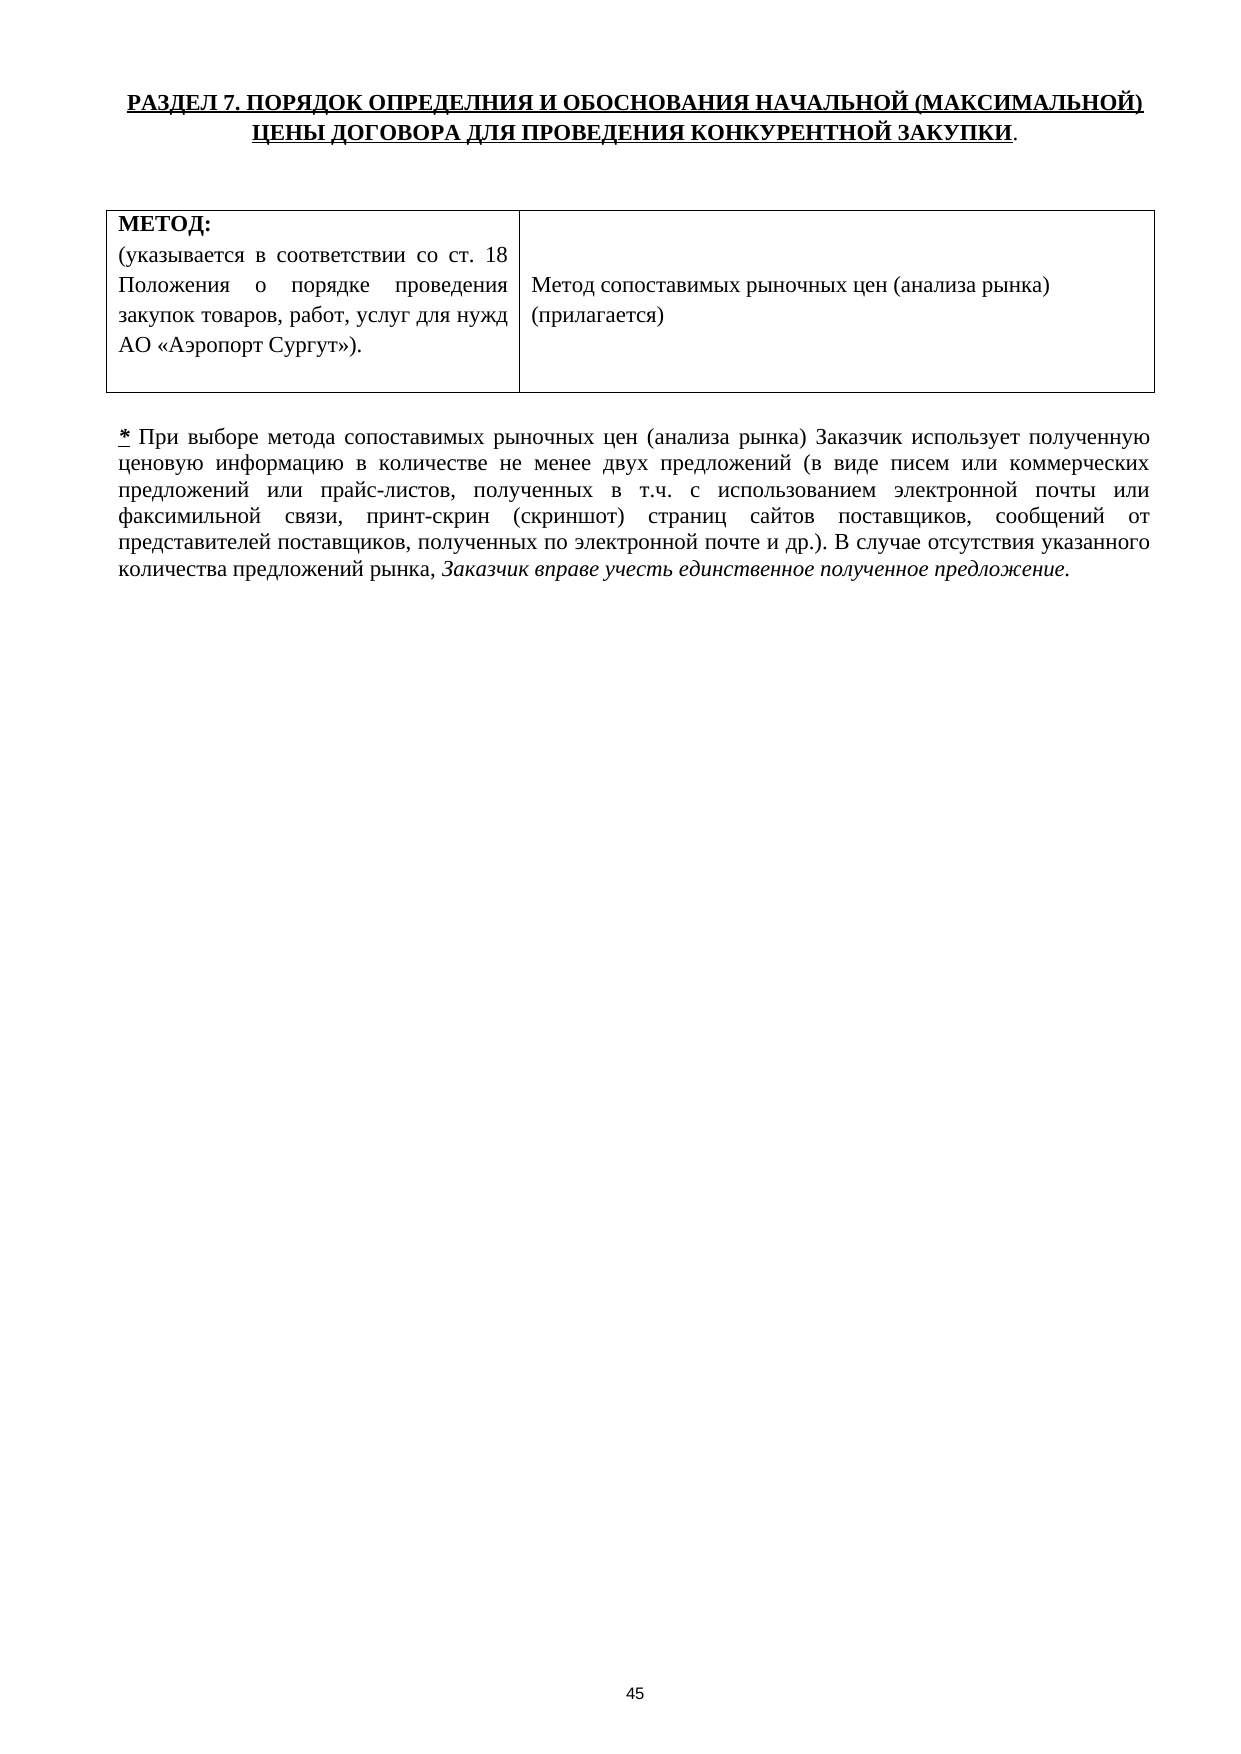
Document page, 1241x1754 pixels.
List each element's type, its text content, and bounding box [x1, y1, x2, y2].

table_header Метод сопоставимых рыночных цен (анализа рынка) (прилагается) [520, 211, 1154, 392]
table_header МЕТОД: (указывается в соответствии со ст. 18 Положения о порядке проведения закупок товаров, работ, услуг для нужд АО «Аэропорт Сургут»). [107, 211, 519, 392]
text РАЗДЕЛ 7. ПОРЯДОК ОПРЕДЕЛНИЯ И ОБОСНОВАНИЯ НАЧАЛЬНОЙ (МАКСИМАЛЬНОЙ) ЦЕНЫ ДОГОВОРА ДЛЯ ПРОВЕДЕНИЯ КОНКУРЕНТНОЙ ЗАКУПКИ. [118, 89, 1152, 145]
text * При выборе метода сопоставимых рыночных цен (анализа рынка) Заказчик использует полученную ценовую информацию в количестве не менее двух предложений (в виде писем или коммерческих предложений или прайс-листов, полученных в т.ч. с использованием электронной почты или факсимильной связи, принт-скрин (скриншот) страниц сайтов поставщиков, сообщений от представителей поставщиков, полученных по электронной почте и др.). В случае отсутствия указанного количества предложений рынка, Заказчик вправе учесть единственное полученное предложение. [118, 423, 1152, 581]
